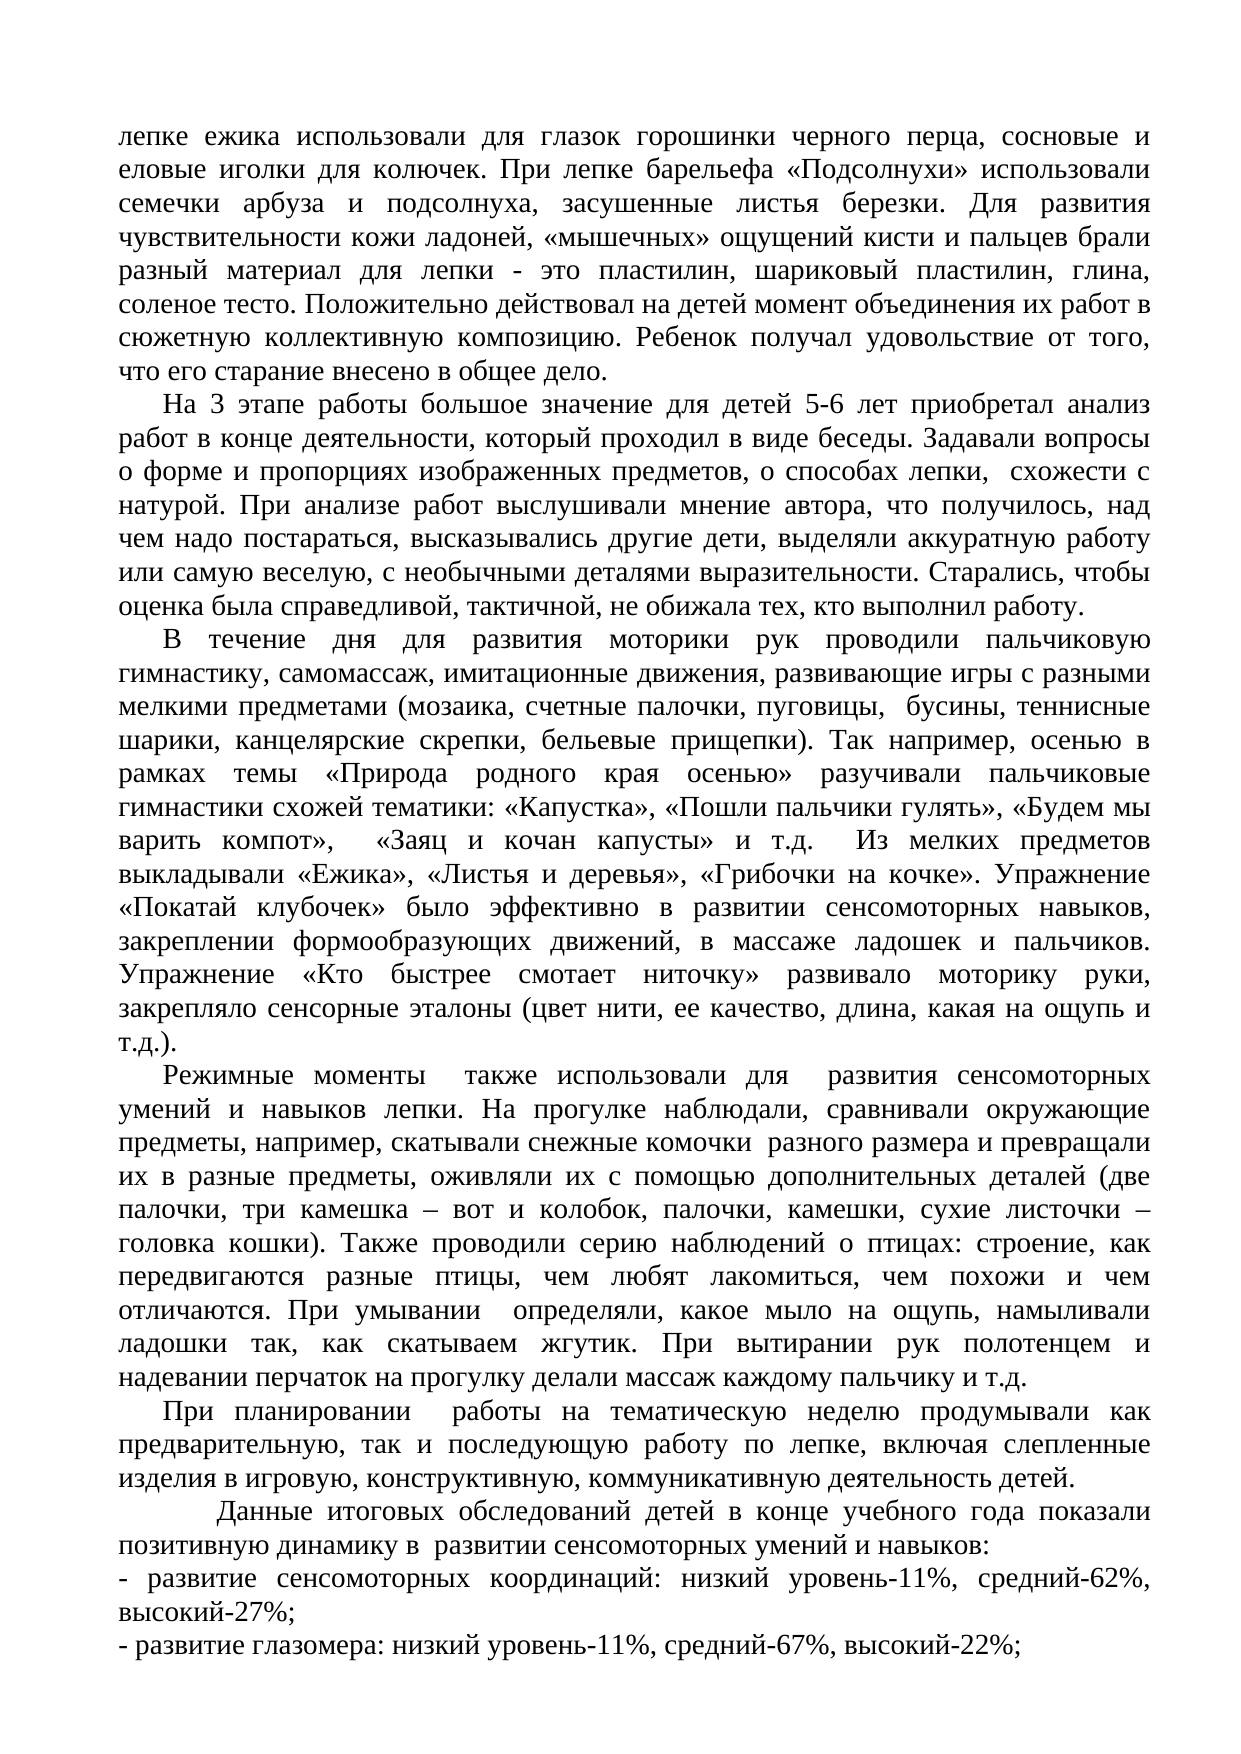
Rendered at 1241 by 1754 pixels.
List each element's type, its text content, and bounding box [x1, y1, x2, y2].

text - развитие глазомера: низкий уровень-11%, средний-67%, высокий-22%; [118, 1627, 1152, 1661]
text При планировании работы на тематическую неделю продумывали как предварительную, так и последующую работу по лепке, включая слепленные изделия в игровую, конструктивную, коммуникативную деятельность детей. [118, 1393, 1152, 1493]
text На 3 этапе работы большое значение для детей 5-6 лет приобретал анализ работ в конце деятельности, который проходил в виде беседы. Задавали вопросы о форме и пропорциях изображенных предметов, о способах лепки, схожести с натурой. При анализе работ выслушивали мнение автора, что получилось, над чем надо постараться, высказывались другие дети, выделяли аккуратную работу или самую веселую, с необычными деталями выразительности. Старались, чтобы оценка была справедливой, тактичной, не обижала тех, кто выполнил работу. [118, 386, 1152, 621]
text В течение дня для развития моторики рук проводили пальчиковую гимнастику, самомассаж, имитационные движения, развивающие игры с разными мелкими предметами (мозаика, счетные палочки, пуговицы, бусины, теннисные шарики, канцелярские скрепки, бельевые прищепки). Так например, осенью в рамках темы «Природа родного края осенью» разучивали пальчиковые гимнастики схожей тематики: «Капустка», «Пошли пальчики гулять», «Будем мы варить компот», «Заяц и кочан капусты» и т.д. Из мелких предметов выкладывали «Ежика», «Листья и деревья», «Грибочки на кочке». Упражнение «Покатай клубочек» было эффективно в развитии сенсомоторных навыков, закреплении формообразующих движений, в массаже ладошек и пальчиков. Упражнение «Кто быстрее смотает ниточку» развивало моторику руки, закрепляло сенсорные эталоны (цвет нити, ее качество, длина, какая на ощупь и т.д.). [118, 621, 1152, 1057]
text Режимные моменты также использовали для развития сенсомоторных умений и навыков лепки. На прогулке наблюдали, сравнивали окружающие предметы, например, скатывали снежные комочки разного размера и превращали их в разные предметы, оживляли их с помощью дополнительных деталей (две палочки, три камешка – вот и колобок, палочки, камешки, сухие листочки – головка кошки). Также проводили серию наблюдений о птицах: строение, как передвигаются разные птицы, чем любят лакомиться, чем похожи и чем отличаются. При умывании определяли, какое мыло на ощупь, намыливали ладошки так, как скатываем жгутик. При вытирании рук полотенцем и надевании перчаток на прогулку делали массаж каждому пальчику и т.д. [118, 1057, 1152, 1393]
text - развитие сенсомоторных координаций: низкий уровень-11%, средний-62%, высокий-27%; [118, 1560, 1152, 1627]
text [118, 118, 1152, 386]
text Данные итоговых обследований детей в конце учебного года показали позитивную динамику в развитии сенсомоторных умений и навыков: [118, 1493, 1152, 1560]
